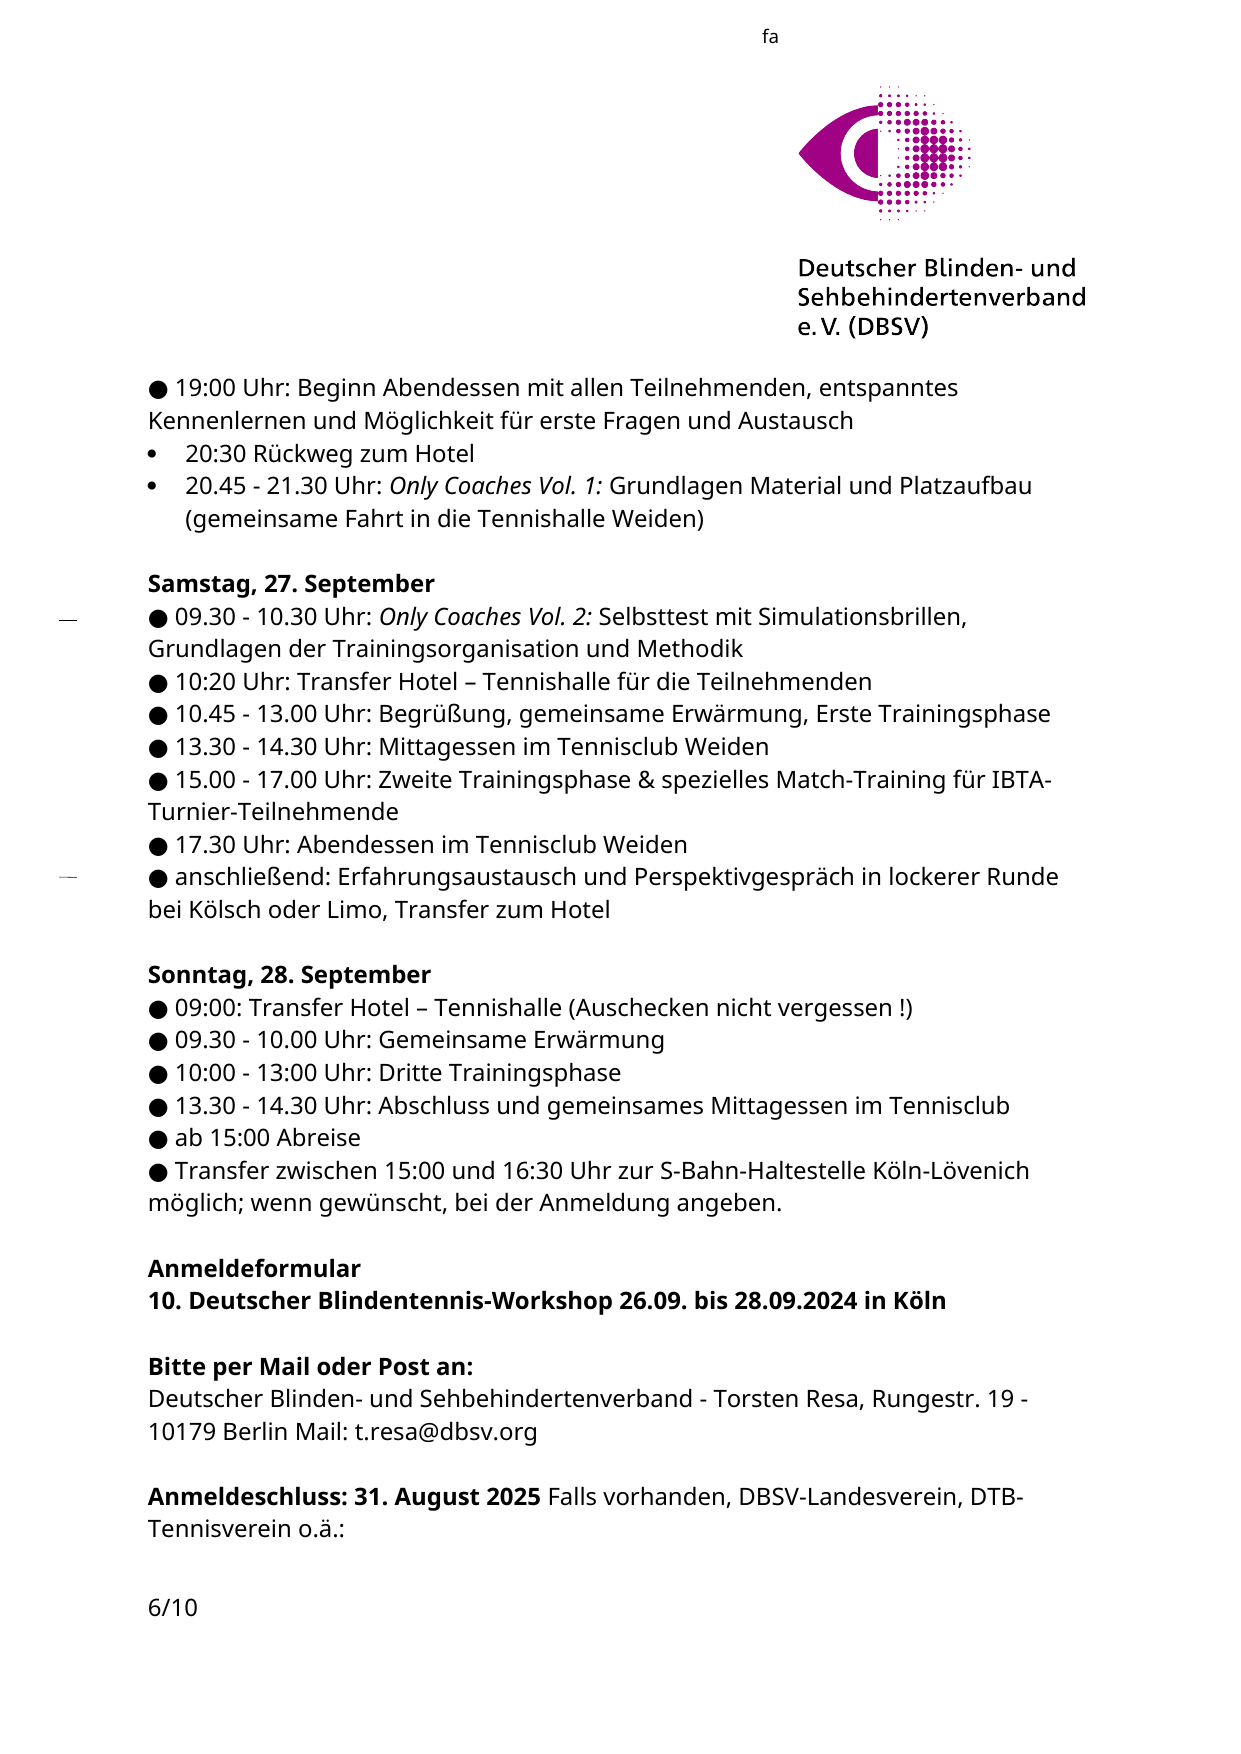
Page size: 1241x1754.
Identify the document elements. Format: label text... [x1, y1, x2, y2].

text ● anschließend: Erfahrungsaustausch und Perspektivgespräch in lockerer Runde bei Kölsch oder Limo, Transfer zum Hotel [148, 860, 1093, 925]
text Samstag, 27. September [148, 567, 1093, 599]
text Anmeldeschluss: 31. August 2025 Falls vorhanden, DBSV-Landesverein, DTB-Tennisverein o.ä.: [148, 1480, 1093, 1545]
text ● 13.30 - 14.30 Uhr: Mittagessen im Tennisclub Weiden [148, 730, 1093, 762]
text ● 13.30 - 14.30 Uhr: Abschluss und gemeinsames Mittagessen im Tennisclub [148, 1088, 1093, 1121]
list 20.45 - 21.30 Uhr: Only Coaches Vol. 1: Grundlagen Material und Platzaufbau (gemeinsame Fahrt in die Tennishalle Weiden) [148, 469, 1093, 534]
text Anmeldeformular [148, 1251, 1093, 1284]
text ● 09:00: Transfer Hotel – Tennishalle (Auschecken nicht vergessen !) [148, 991, 1093, 1023]
list 20:30 Rückweg zum Hotel [148, 436, 1093, 469]
text ● 10.45 - 13.00 Uhr: Begrüßung, gemeinsame Erwärmung, Erste Trainingsphase [148, 697, 1093, 730]
text ● 09.30 - 10.30 Uhr: Only Coaches Vol. 2: Selbsttest mit Simulationsbrillen, Grundlagen der Trainingsorganisation und Methodik [148, 599, 1093, 664]
text ● 17.30 Uhr: Abendessen im Tennisclub Weiden [148, 828, 1093, 860]
text Sonntag, 28. September [148, 958, 1093, 991]
text ● ab 15:00 Abreise [148, 1121, 1093, 1154]
text ● 10:00 - 13:00 Uhr: Dritte Trainingsphase [148, 1056, 1093, 1088]
text Deutscher Blinden- und Sehbehindertenverband - Torsten Resa, Rungestr. 19 - 10179 Berlin Mail: t.resa@dbsv.org [148, 1382, 1093, 1447]
text ● Transfer zwischen 15:00 und 16:30 Uhr zur S-Bahn-Haltestelle Köln-Lövenich möglich; wenn gewünscht, bei der Anmeldung angeben. [148, 1154, 1093, 1219]
text ● 09.30 - 10.00 Uhr: Gemeinsame Erwärmung [148, 1023, 1093, 1056]
text 10. Deutscher Blindentennis-Workshop 26.09. bis 28.09.2024 in Köln [148, 1284, 1093, 1317]
text ● 15.00 - 17.00 Uhr: Zweite Trainingsphase & spezielles Match-Training für IBTA-Turnier-Teilnehmende [148, 762, 1093, 828]
picture [761, 49, 1122, 372]
text ● 19:00 Uhr: Beginn Abendessen mit allen Teilnehmenden, entspanntes Kennenlernen und Möglichkeit für erste Fragen und Austausch [148, 371, 1093, 436]
text Bitte per Mail oder Post an: [148, 1349, 1093, 1382]
text ● 10:20 Uhr: Transfer Hotel – Tennishalle für die Teilnehmenden [148, 664, 1093, 697]
